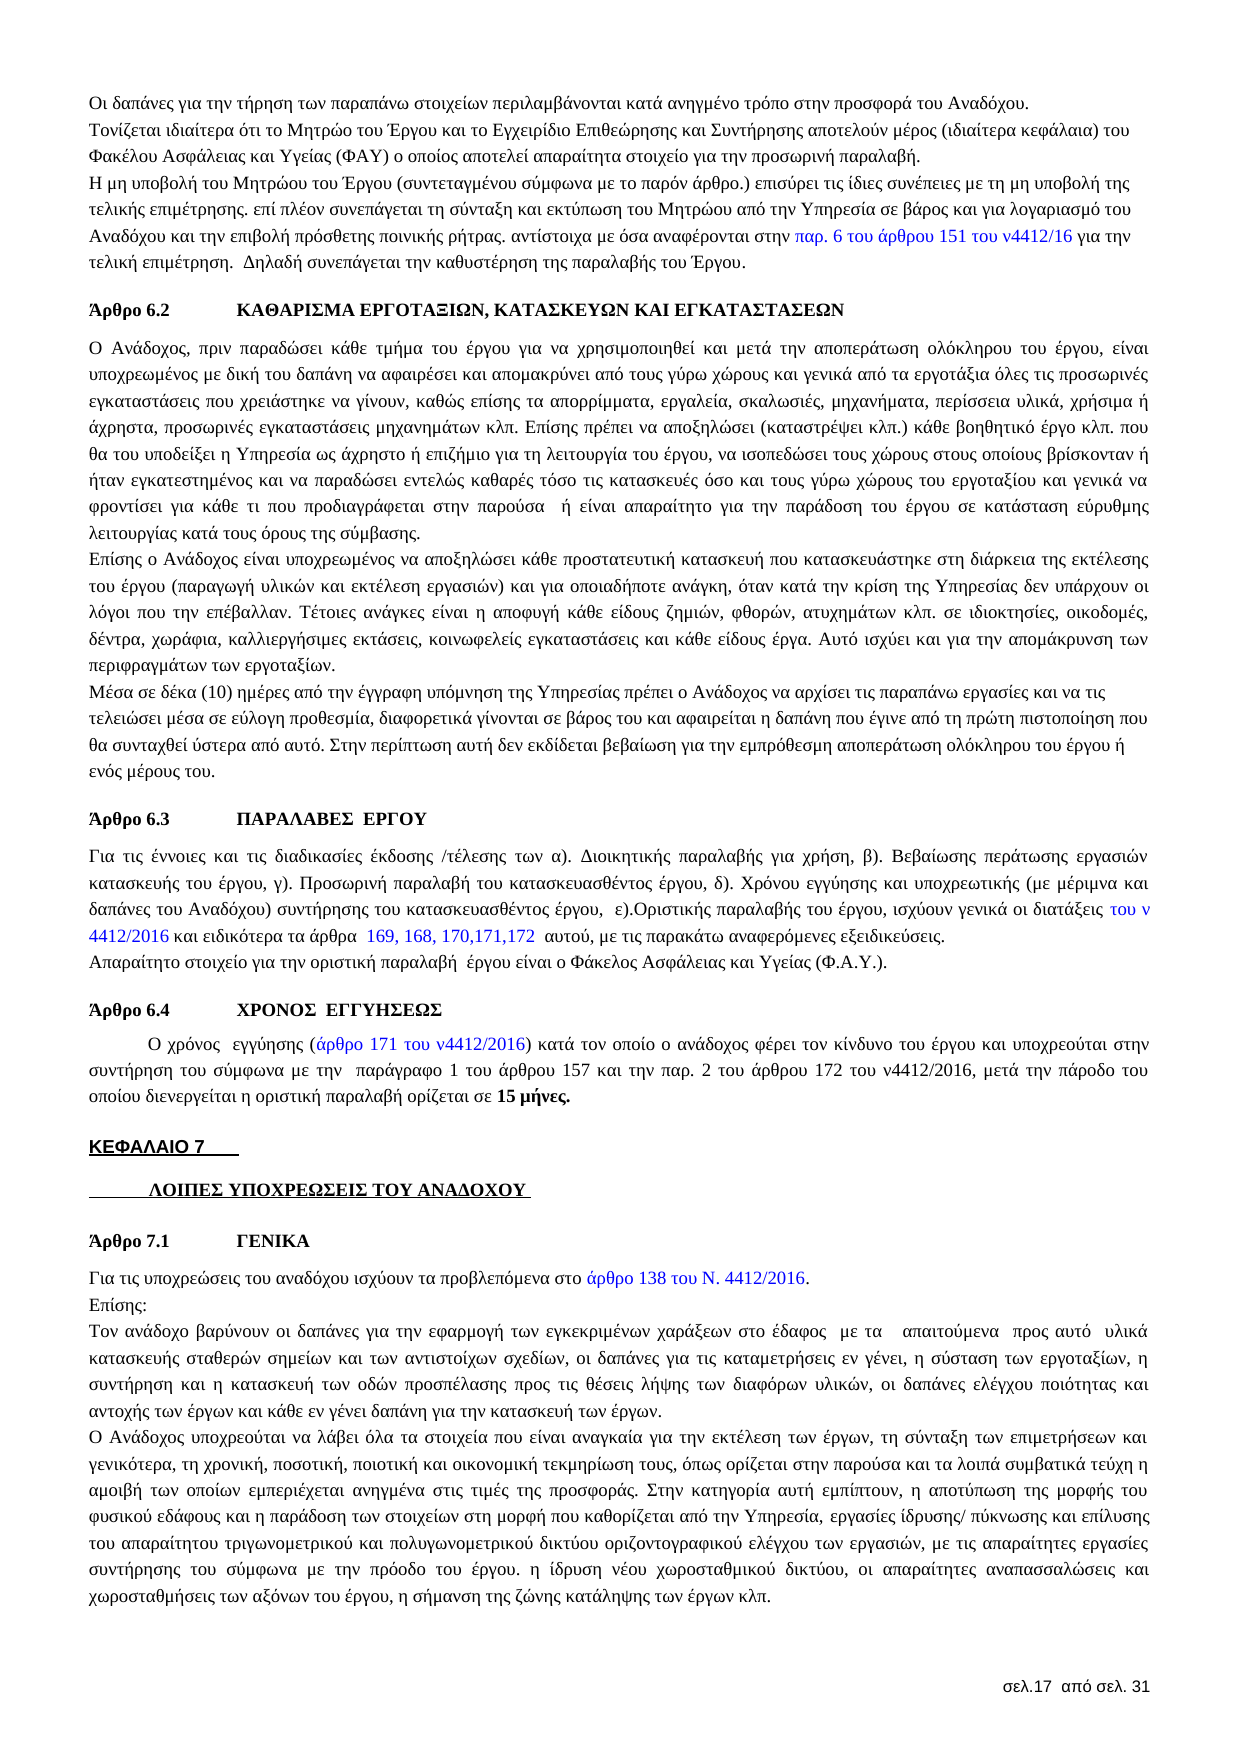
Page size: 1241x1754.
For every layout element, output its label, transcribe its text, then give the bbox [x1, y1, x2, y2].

text Τονίζεται ιδιαίτερα ότι το Μητρώο του Έργου και το Εγχειρίδιο Επιθεώρησης και Συντήρησης αποτελούν μέρος (ιδιαίτερα κεφάλαια) του Φακέλου Ασφάλειας και Υγείας (ΦΑΥ) ο οποίος αποτελεί απαραίτητα στοιχείο για την προσωρινή παραλαβή. [89, 115, 1150, 168]
text Ο χρόνος εγγύησης (άρθρο 171 του ν4412/2016) κατά τον οποίο ο ανάδοχος φέρει τον κίνδυνο του έργου και υποχρεούται στην συντήρηση του σύμφωνα με την παράγραφο 1 του άρθρου 157 και την παρ. 2 του άρθρου 172 του ν4412/2016, μετά την πάροδο του οποίου διενεργείται η οριστική παραλαβή ορίζεται σε 15 μήνες. [89, 1033, 1150, 1106]
text Για τις έννοιες και τις διαδικασίες έκδοσης /τέλεσης των α). Διοικητικής παραλαβής για χρήση, β). Βεβαίωσης περάτωσης εργασιών κατασκευής του έργου, γ). Προσωρινή παραλαβή του κατασκευασθέντος έργου, δ). Χρόνου εγγύησης και υποχρεωτικής (με μέριμνα και δαπάνες του Αναδόχου) συντήρησης του κατασκευασθέντος έργου, ε).Οριστικής παραλαβής του έργου, ισχύουν γενικά οι διατάξεις του ν 4412/2016 και ειδικότερα τα άρθρα 169, 168, 170,171,172 αυτού, με τις παρακάτω αναφερόμενες εξειδικεύσεις. [89, 842, 1150, 948]
text Απαραίτητο στοιχείο για την οριστική παραλαβή έργου είναι ο Φάκελος Ασφάλειας και Υγείας (Φ.Α.Υ.). [89, 948, 1150, 974]
subtitle ΧΡΟΝΟΣ ΕΓΓΥΗΣΕΩΣ [89, 999, 1150, 1021]
subtitle ΓΕΝΙΚΑ [89, 1229, 1150, 1251]
text Επίσης ο Ανάδοχος είναι υποχρεωμένος να αποξηλώσει κάθε προστατευτική κατασκευή που κατασκευάστηκε στη διάρκεια της εκτέλεσης του έργου (παραγωγή υλικών και εκτέλεση εργασιών) και για οποιαδήποτε ανάγκη, όταν κατά την κρίση της Υπηρεσίας δεν υπάρχουν οι λόγοι που την επέβαλλαν. Τέτοιες ανάγκες είναι η αποφυγή κάθε είδους ζημιών, φθορών, ατυχημάτων κλπ. σε ιδιοκτησίες, οικοδομές, δέντρα, χωράφια, καλλιεργήσιμες εκτάσεις, κοινωφελείς εγκαταστάσεις και κάθε είδους έργα. Αυτό ισχύει και για την απομάκρυνση των περιφραγμάτων των εργοταξίων. [89, 544, 1150, 677]
subtitle ΠΑΡΑΛΑΒΕΣ ΕΡΓΟΥ [89, 808, 1150, 829]
subtitle ΛΟΙΠΕΣ ΥΠΟΧΡΕΩΣΕΙΣ ΤΟΥ ΑΝΑΔΟΧΟΥ [89, 1179, 1150, 1200]
text Επίσης: [89, 1290, 1150, 1317]
text Μέσα σε δέκα (10) ημέρες από την έγγραφη υπόμνηση της Υπηρεσίας πρέπει ο Ανάδοχος να αρχίσει τις παραπάνω εργασίες και να τις τελειώσει μέσα σε εύλογη προθεσμία, διαφορετικά γίνονται σε βάρος του και αφαιρείται η δαπάνη που έγινε από τη πρώτη πιστοποίηση που θα συνταχθεί ύστερα από αυτό. Στην περίπτωση αυτή δεν εκδίδεται βεβαίωση για την εμπρόθεσμη αποπεράτωση ολόκληρου του έργου ή ενός μέρους του. [89, 677, 1150, 783]
text Για τις υποχρεώσεις του αναδόχου ισχύουν τα προβλεπόμενα στο άρθρο 138 του N. 4412/2016. [89, 1264, 1150, 1290]
text Τον ανάδοχο βαρύνουν οι δαπάνες για την εφαρμογή των εγκεκριμένων χαράξεων στο έδαφος με τα απαιτούμενα προς αυτό υλικά κατασκευής σταθερών σημείων και των αντιστοίχων σχεδίων, οι δαπάνες για τις καταμετρήσεις εν γένει, η σύσταση των εργοταξίων, η συντήρηση και η κατασκευή των οδών προσπέλασης προς τις θέσεις λήψης των διαφόρων υλικών, οι δαπάνες ελέγχου ποιότητας και αντοχής των έργων και κάθε εν γένει δαπάνη για την κατασκευή των έργων. [89, 1317, 1150, 1422]
text Η μη υποβολή του Μητρώου του Έργου (συντεταγμένου σύμφωνα με το παρόν άρθρο.) επισύρει τις ίδιες συνέπειες με τη μη υποβολή της τελικής επιμέτρησης. επί πλέον συνεπάγεται τη σύνταξη και εκτύπωση του Μητρώου από την Υπηρεσία σε βάρος και για λογαριασμό του Αναδόχου και την επιβολή πρόσθετης ποινικής ρήτρας. αντίστοιχα με όσα αναφέρονται στην παρ. 6 του άρθρου 151 του ν4412/16 για την τελική επιμέτρηση. Δηλαδή συνεπάγεται την καθυστέρηση της παραλαβής του Έργου. [89, 168, 1150, 274]
subtitle ΚΑΘΑΡΙΣΜΑ ΕΡΓΟΤΑΞΙΩΝ, ΚΑΤΑΣΚΕΥΩΝ ΚΑΙ ΕΓΚΑΤΑΣΤΑΣΕΩΝ [89, 299, 1150, 320]
text Οι δαπάνες για την τήρηση των παραπάνω στοιχείων περιλαμβάνονται κατά ανηγμένο τρόπο στην προσφορά του Αναδόχου. [89, 89, 1150, 115]
text Ο Ανάδοχος υποχρεούται να λάβει όλα τα στοιχεία που είναι αναγκαία για την εκτέλεση των έργων, τη σύνταξη των επιμετρήσεων και γενικότερα, τη χρονική, ποσοτική, ποιοτική και οικονομική τεκμηρίωση τους, όπως ορίζεται στην παρούσα και τα λοιπά συμβατικά τεύχη η αμοιβή των οποίων εμπεριέχεται ανηγμένα στις τιμές της προσφοράς. Στην κατηγορία αυτή εμπίπτουν, η αποτύπωση της μορφής του φυσικού εδάφους και η παράδοση των στοιχείων στη μορφή που καθορίζεται από την Υπηρεσία, εργασίες ίδρυσης/ πύκνωσης και επίλυσης του απαραίτητου τριγωνομετρικού και πολυγωνομετρικού δικτύου οριζοντογραφικού ελέγχου των εργασιών, με τις απαραίτητες εργασίες συντήρησης του σύμφωνα με την πρόοδο του έργου. η ίδρυση νέου χωροσταθμικού δικτύου, οι απαραίτητες αναπασσαλώσεις και χωροσταθμήσεις των αξόνων του έργου, η σήμανση της ζώνης κατάληψης των έργων κλπ. [89, 1422, 1150, 1608]
text Ο Ανάδοχος, πριν παραδώσει κάθε τμήμα του έργου για να χρησιμοποιηθεί και μετά την αποπεράτωση ολόκληρου του έργου, είναι υποχρεωμένος με δική του δαπάνη να αφαιρέσει και απομακρύνει από τους γύρω χώρους και γενικά από τα εργοτάξια όλες τις προσωρινές εγκαταστάσεις που χρειάστηκε να γίνουν, καθώς επίσης τα απορρίμματα, εργαλεία, σκαλωσιές, μηχανήματα, περίσσεια υλικά, χρήσιμα ή άχρηστα, προσωρινές εγκαταστάσεις μηχανημάτων κλπ. Επίσης πρέπει να αποξηλώσει (καταστρέψει κλπ.) κάθε βοηθητικό έργο κλπ. που θα του υποδείξει η Υπηρεσία ως άχρηστο ή επιζήμιο για τη λειτουργία του έργου, να ισοπεδώσει τους χώρους στους οποίους βρίσκονταν ή ήταν εγκατεστημένος και να παραδώσει εντελώς καθαρές τόσο τις κατασκευές όσο και τους γύρω χώρους του εργοταξίου και γενικά να φροντίσει για κάθε τι που προδιαγράφεται στην παρούσα ή είναι απαραίτητο για την παράδοση του έργου σε κατάσταση εύρυθμης λειτουργίας κατά τους όρους της σύμβασης. [89, 333, 1150, 544]
